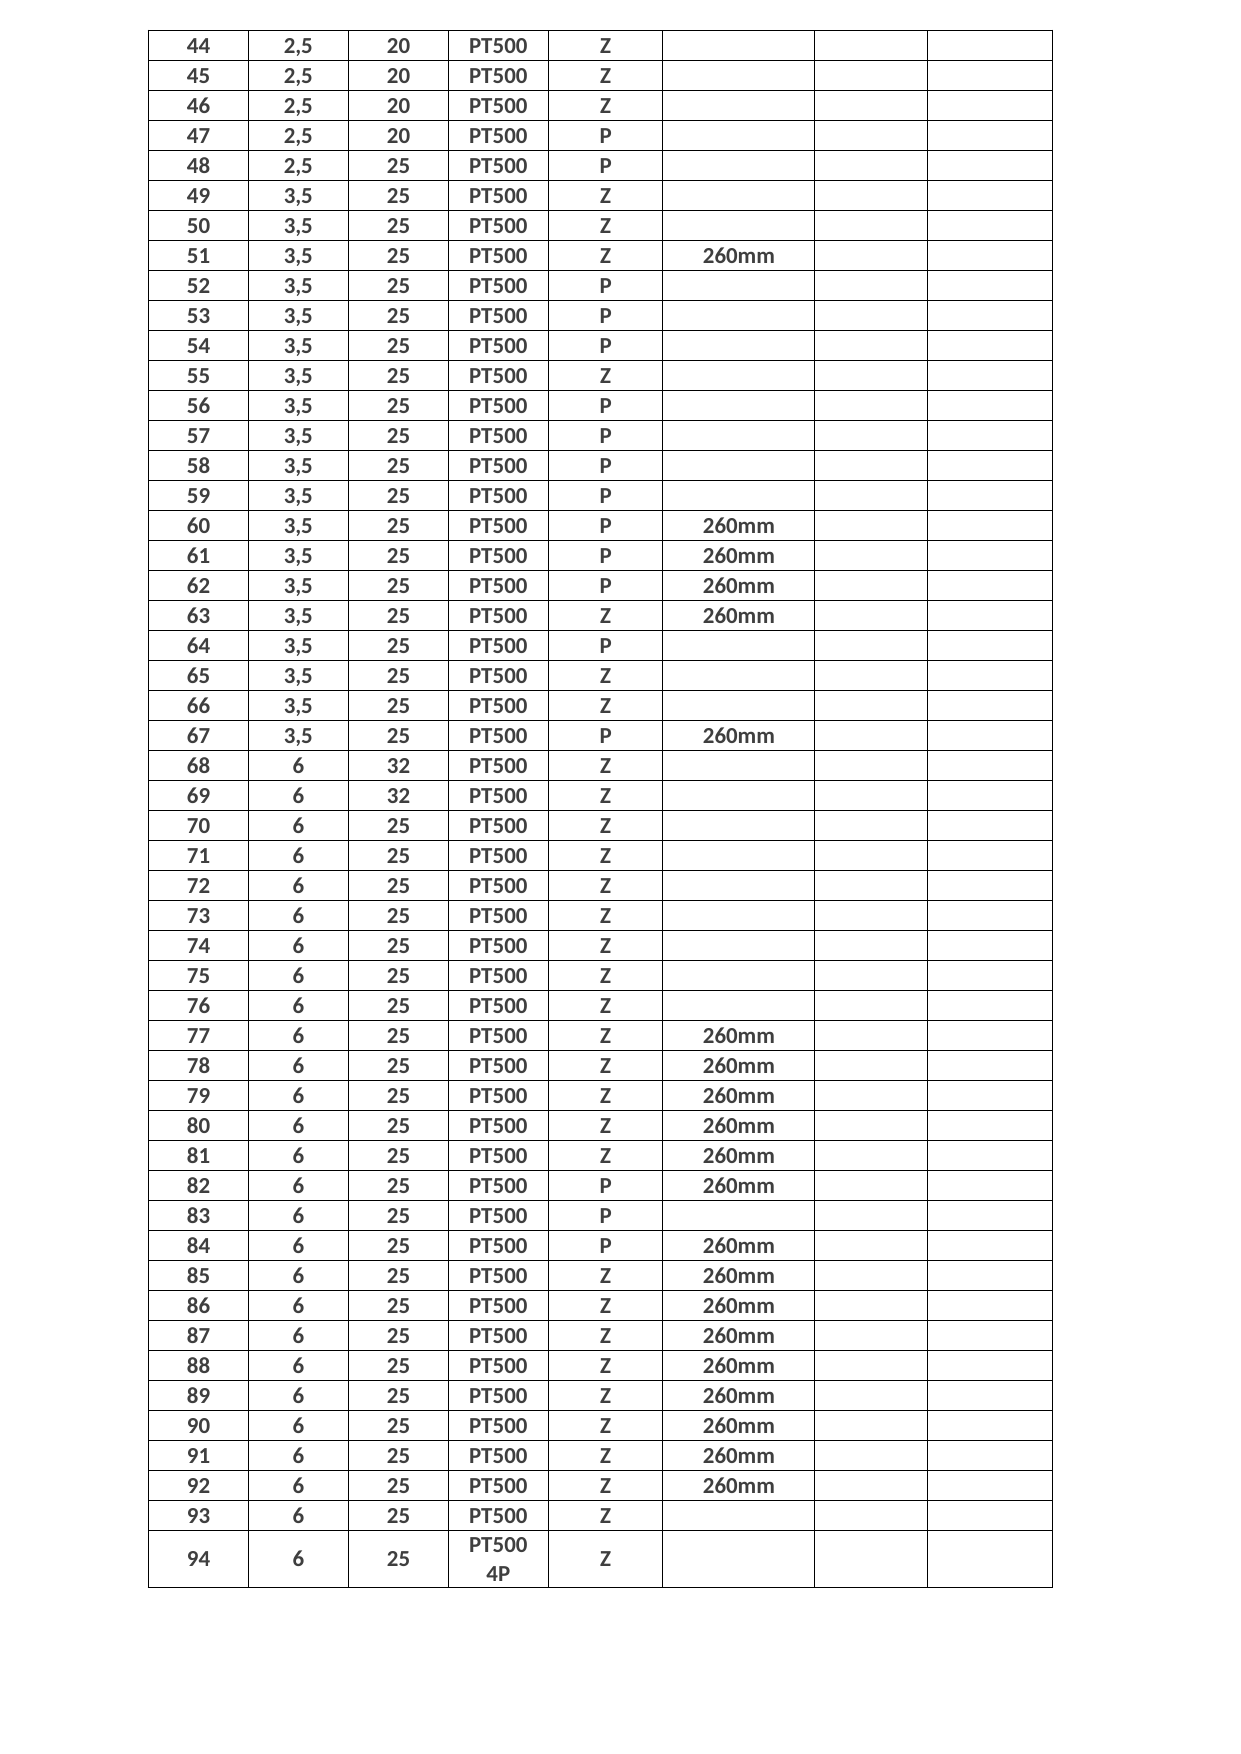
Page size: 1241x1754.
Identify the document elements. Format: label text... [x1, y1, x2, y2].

table_cell 68 [149, 751, 248, 779]
table_cell 56 [149, 391, 248, 419]
table_cell [928, 751, 1052, 779]
table_cell Z [549, 1081, 662, 1109]
table_cell 260mm [663, 1381, 814, 1409]
table_cell 94 [149, 1531, 248, 1587]
table_cell Z [549, 781, 662, 809]
table_cell [663, 841, 814, 869]
table_cell 79 [149, 1081, 248, 1109]
table_cell [663, 301, 814, 329]
table_cell 3,5 [249, 631, 348, 659]
table_cell 260mm [663, 1321, 814, 1349]
table_cell [928, 1201, 1052, 1229]
table_cell [928, 931, 1052, 959]
table_cell 260mm [663, 541, 814, 569]
table_cell 78 [149, 1051, 248, 1079]
table_cell 51 [149, 241, 248, 269]
table_cell 25 [349, 1291, 448, 1319]
table_cell P [549, 1231, 662, 1259]
table_cell 3,5 [249, 481, 348, 509]
table_cell 25 [349, 601, 448, 629]
table_cell Z [549, 91, 662, 119]
table_cell 6 [249, 961, 348, 989]
table_cell [815, 391, 927, 419]
table_cell [928, 1411, 1052, 1439]
table_cell 25 [349, 691, 448, 719]
table_cell 2,5 [249, 151, 348, 179]
table_cell 6 [249, 1141, 348, 1169]
table_cell 260mm [663, 1081, 814, 1109]
table_cell 81 [149, 1141, 248, 1169]
table_cell 25 [349, 1411, 448, 1439]
table_cell [928, 61, 1052, 89]
table_cell [928, 811, 1052, 839]
table_cell PT500 [449, 121, 548, 149]
table_cell 260mm [663, 1351, 814, 1379]
table_cell 48 [149, 151, 248, 179]
table_cell [663, 481, 814, 509]
table_cell PT500 [449, 751, 548, 779]
table_cell Z [549, 841, 662, 869]
table_cell PT500 [449, 421, 548, 449]
table_cell PT500 [449, 1471, 548, 1499]
table_cell 25 [349, 511, 448, 539]
table_cell [815, 901, 927, 929]
table_cell PT500 [449, 151, 548, 179]
table_cell [663, 331, 814, 359]
table_cell 6 [249, 1171, 348, 1199]
table_cell 25 [349, 1141, 448, 1169]
table_cell Z [549, 1141, 662, 1169]
table_cell [928, 151, 1052, 179]
table_cell 67 [149, 721, 248, 749]
table_cell 3,5 [249, 241, 348, 269]
table_cell [815, 1381, 927, 1409]
table_cell 6 [249, 1111, 348, 1139]
table_cell PT500 [449, 601, 548, 629]
table_cell Z [549, 1381, 662, 1409]
table_cell 71 [149, 841, 248, 869]
table_cell [815, 1351, 927, 1379]
table_cell 46 [149, 91, 248, 119]
table_cell PT500 [449, 211, 548, 239]
table_cell 25 [349, 361, 448, 389]
table_cell PT500 [449, 811, 548, 839]
table_cell PT500 [449, 541, 548, 569]
table_cell [928, 961, 1052, 989]
table_cell 93 [149, 1501, 248, 1529]
table_cell Z [549, 211, 662, 239]
table_cell [928, 391, 1052, 419]
table_cell PT500 [449, 631, 548, 659]
table_cell Z [549, 1411, 662, 1439]
table_cell [928, 601, 1052, 629]
table_cell [928, 991, 1052, 1019]
table_cell 20 [349, 121, 448, 149]
table_cell [663, 91, 814, 119]
table_cell 86 [149, 1291, 248, 1319]
table_cell 6 [249, 931, 348, 959]
table_cell 25 [349, 1231, 448, 1259]
table_cell [815, 451, 927, 479]
table_cell PT500 [449, 511, 548, 539]
table_cell [663, 661, 814, 689]
table_cell P [549, 301, 662, 329]
table_cell [815, 181, 927, 209]
table_cell [815, 31, 927, 59]
table_cell [928, 1261, 1052, 1289]
table_cell [663, 991, 814, 1019]
table_cell 3,5 [249, 541, 348, 569]
table_cell 74 [149, 931, 248, 959]
table_cell 25 [349, 1381, 448, 1409]
table_cell [663, 1501, 814, 1529]
table_cell Z [549, 61, 662, 89]
table_cell 260mm [663, 1231, 814, 1259]
table_cell [815, 211, 927, 239]
table_cell 3,5 [249, 721, 348, 749]
table_cell Z [549, 1321, 662, 1349]
table_cell [663, 61, 814, 89]
table_cell 25 [349, 1321, 448, 1349]
table_cell Z [549, 1291, 662, 1319]
table_cell PT500 [449, 1291, 548, 1319]
table_cell 6 [249, 1021, 348, 1049]
table_cell Z [549, 991, 662, 1019]
table_cell 72 [149, 871, 248, 899]
table_cell 53 [149, 301, 248, 329]
table_cell PT500 [449, 1501, 548, 1529]
table_cell 25 [349, 451, 448, 479]
table_cell [815, 601, 927, 629]
table_cell PT500 [449, 331, 548, 359]
table_cell 6 [249, 1321, 348, 1349]
table_cell [815, 1111, 927, 1139]
table_cell 260mm [663, 1051, 814, 1079]
table_cell 25 [349, 1111, 448, 1139]
table_cell 260mm [663, 571, 814, 599]
table_cell 25 [349, 991, 448, 1019]
table_cell PT500 [449, 991, 548, 1019]
table_cell 69 [149, 781, 248, 809]
table_cell PT500 [449, 841, 548, 869]
table_cell 3,5 [249, 691, 348, 719]
table_cell PT500 [449, 1171, 548, 1199]
table_cell 25 [349, 331, 448, 359]
table_cell [663, 121, 814, 149]
table_cell 20 [349, 91, 448, 119]
table_cell PT500 [449, 31, 548, 59]
table_cell [815, 271, 927, 299]
table_cell 25 [349, 661, 448, 689]
table_cell [815, 1171, 927, 1199]
table_cell Z [549, 1351, 662, 1379]
table_cell 3,5 [249, 271, 348, 299]
table_cell [928, 331, 1052, 359]
table_cell PT500 [449, 391, 548, 419]
table_cell P [549, 721, 662, 749]
table_cell PT500 [449, 1351, 548, 1379]
table_cell PT500 [449, 721, 548, 749]
table_cell 6 [249, 901, 348, 929]
table_cell 6 [249, 1381, 348, 1409]
table_cell [815, 91, 927, 119]
table_cell 2,5 [249, 121, 348, 149]
table_cell 25 [349, 1051, 448, 1079]
table_cell [815, 301, 927, 329]
table_cell 25 [349, 271, 448, 299]
table_cell [663, 211, 814, 239]
table_cell PT500 [449, 481, 548, 509]
table_cell 260mm [663, 511, 814, 539]
table_cell [928, 211, 1052, 239]
table_cell 52 [149, 271, 248, 299]
table_cell 25 [349, 811, 448, 839]
table_cell [928, 1171, 1052, 1199]
table_cell 25 [349, 1081, 448, 1109]
table_cell 64 [149, 631, 248, 659]
table_cell PT500 [449, 1381, 548, 1409]
table_cell [928, 301, 1052, 329]
table_cell PT500 [449, 1231, 548, 1259]
table_cell P [549, 511, 662, 539]
table_cell PT500 [449, 931, 548, 959]
table_cell 55 [149, 361, 248, 389]
table_cell 260mm [663, 1441, 814, 1469]
table_cell [663, 901, 814, 929]
table_cell [815, 781, 927, 809]
table_cell P [549, 541, 662, 569]
table_cell [815, 241, 927, 269]
table_cell [663, 1201, 814, 1229]
table_cell [663, 451, 814, 479]
table_cell P [549, 1201, 662, 1229]
table_cell 85 [149, 1261, 248, 1289]
table_cell [663, 421, 814, 449]
table_cell [928, 421, 1052, 449]
table_cell [815, 571, 927, 599]
table_cell P [549, 631, 662, 659]
table_cell 88 [149, 1351, 248, 1379]
table_cell 3,5 [249, 181, 348, 209]
table_cell PT500 [449, 1201, 548, 1229]
table_cell [663, 931, 814, 959]
table_cell 260mm [663, 1261, 814, 1289]
table_cell PT500 [449, 1051, 548, 1079]
table_cell 76 [149, 991, 248, 1019]
table_cell [663, 181, 814, 209]
table_cell 25 [349, 1021, 448, 1049]
table_cell [928, 901, 1052, 929]
table_cell 3,5 [249, 421, 348, 449]
table_cell [928, 781, 1052, 809]
table_cell [815, 1411, 927, 1439]
table_cell 62 [149, 571, 248, 599]
table_cell 2,5 [249, 31, 348, 59]
table_cell [815, 151, 927, 179]
table_cell 25 [349, 421, 448, 449]
table_cell 50 [149, 211, 248, 239]
table_cell 59 [149, 481, 248, 509]
table_cell Z [549, 31, 662, 59]
table_cell [815, 841, 927, 869]
table_cell [928, 1531, 1052, 1587]
table_cell Z [549, 1261, 662, 1289]
table_cell 3,5 [249, 661, 348, 689]
table_cell [815, 1291, 927, 1319]
table_cell [815, 661, 927, 689]
table_cell 20 [349, 31, 448, 59]
table_cell 6 [249, 1471, 348, 1499]
table_cell PT500 [449, 1021, 548, 1049]
table_cell 70 [149, 811, 248, 839]
table_cell 260mm [663, 721, 814, 749]
table_cell [815, 361, 927, 389]
table_cell [928, 1021, 1052, 1049]
table_cell [928, 1291, 1052, 1319]
table_cell [928, 1471, 1052, 1499]
table_cell P [549, 331, 662, 359]
table_cell 6 [249, 1231, 348, 1259]
table_cell 6 [249, 1351, 348, 1379]
table_cell PT500 [449, 1261, 548, 1289]
table_cell [928, 571, 1052, 599]
table_cell 25 [349, 871, 448, 899]
table_cell 260mm [663, 1141, 814, 1169]
table_cell [928, 1351, 1052, 1379]
table_cell PT500 [449, 871, 548, 899]
table_cell [663, 811, 814, 839]
table_cell 77 [149, 1021, 248, 1049]
table_cell P [549, 571, 662, 599]
table_cell 25 [349, 241, 448, 269]
table_cell 6 [249, 1411, 348, 1439]
table_cell 47 [149, 121, 248, 149]
table_cell [815, 1141, 927, 1169]
table_cell 2,5 [249, 91, 348, 119]
table_cell 87 [149, 1321, 248, 1349]
table_cell P [549, 1171, 662, 1199]
table_cell [815, 1471, 927, 1499]
table_cell 6 [249, 1081, 348, 1109]
table_cell [815, 991, 927, 1019]
table_cell [815, 1231, 927, 1259]
table_cell [663, 961, 814, 989]
table_cell 3,5 [249, 361, 348, 389]
table_cell P [549, 421, 662, 449]
table_cell 25 [349, 571, 448, 599]
table_cell 260mm [663, 241, 814, 269]
table_cell Z [549, 871, 662, 899]
table_cell Z [549, 691, 662, 719]
table_cell 25 [349, 631, 448, 659]
table_cell [815, 1201, 927, 1229]
table_cell 84 [149, 1231, 248, 1259]
table_cell PT500 [449, 271, 548, 299]
table_cell 3,5 [249, 571, 348, 599]
table_cell [928, 31, 1052, 59]
table_cell 3,5 [249, 451, 348, 479]
table_cell 25 [349, 1531, 448, 1587]
table_cell [815, 1321, 927, 1349]
table_cell 60 [149, 511, 248, 539]
table_cell P [549, 271, 662, 299]
table_cell 25 [349, 391, 448, 419]
table_cell Z [549, 1051, 662, 1079]
table_cell 25 [349, 1441, 448, 1469]
table_cell [815, 421, 927, 449]
table_cell PT500 [449, 1111, 548, 1139]
table_cell 25 [349, 301, 448, 329]
table_cell [928, 871, 1052, 899]
table_cell 61 [149, 541, 248, 569]
table_cell [815, 691, 927, 719]
table_cell Z [549, 661, 662, 689]
table_cell 2,5 [249, 61, 348, 89]
table_cell PT500 [449, 1081, 548, 1109]
table_cell 25 [349, 901, 448, 929]
table_cell 6 [249, 871, 348, 899]
table_cell PT500 [449, 241, 548, 269]
table_cell [815, 961, 927, 989]
table_cell 260mm [663, 1291, 814, 1319]
table_cell [928, 181, 1052, 209]
table_cell 44 [149, 31, 248, 59]
table_cell [815, 1441, 927, 1469]
table_cell [663, 751, 814, 779]
table_cell 260mm [663, 1471, 814, 1499]
table_cell 6 [249, 751, 348, 779]
table_cell [928, 361, 1052, 389]
table_cell [815, 541, 927, 569]
table_cell 260mm [663, 1021, 814, 1049]
table_cell PT500 [449, 1141, 548, 1169]
table_cell [663, 151, 814, 179]
table_cell 25 [349, 481, 448, 509]
table_cell 57 [149, 421, 248, 449]
table_cell [928, 91, 1052, 119]
table_cell Z [549, 1111, 662, 1139]
table_cell 25 [349, 181, 448, 209]
table_cell PT500 [449, 91, 548, 119]
table_cell [815, 511, 927, 539]
table_cell [663, 361, 814, 389]
table_cell [815, 631, 927, 659]
table_cell 3,5 [249, 301, 348, 329]
table_cell 260mm [663, 1171, 814, 1199]
table_cell 25 [349, 721, 448, 749]
table_cell P [549, 451, 662, 479]
table_cell PT500 [449, 361, 548, 389]
table_cell [663, 271, 814, 299]
table_cell P [549, 481, 662, 509]
table_cell [928, 451, 1052, 479]
table_cell Z [549, 1471, 662, 1499]
table_cell 25 [349, 1261, 448, 1289]
table_cell 260mm [663, 1411, 814, 1439]
table_cell 49 [149, 181, 248, 209]
table_cell PT500 [449, 901, 548, 929]
table_cell [815, 61, 927, 89]
table_cell 73 [149, 901, 248, 929]
table_cell 25 [349, 931, 448, 959]
table_cell [815, 1261, 927, 1289]
table_cell 3,5 [249, 211, 348, 239]
table_cell PT500 [449, 781, 548, 809]
table_cell [928, 691, 1052, 719]
table_cell 32 [349, 751, 448, 779]
table_cell PT500 [449, 661, 548, 689]
table_cell Z [549, 1021, 662, 1049]
table_cell 25 [349, 1501, 448, 1529]
table_cell [928, 1231, 1052, 1259]
table_cell [815, 481, 927, 509]
table_cell [663, 691, 814, 719]
table_cell Z [549, 361, 662, 389]
table_cell 63 [149, 601, 248, 629]
table_cell [815, 811, 927, 839]
table_cell [815, 931, 927, 959]
table_cell [815, 1501, 927, 1529]
table_cell [663, 391, 814, 419]
table_cell 92 [149, 1471, 248, 1499]
table_cell PT500 [449, 181, 548, 209]
table_cell [815, 751, 927, 779]
table_cell 80 [149, 1111, 248, 1139]
table_cell 82 [149, 1171, 248, 1199]
table_cell PT500 4P [449, 1531, 548, 1587]
table_cell 65 [149, 661, 248, 689]
table_cell 6 [249, 1291, 348, 1319]
table_cell [815, 1081, 927, 1109]
table_cell Z [549, 1501, 662, 1529]
table_cell PT500 [449, 301, 548, 329]
table_cell 6 [249, 1441, 348, 1469]
table_cell 25 [349, 1351, 448, 1379]
table_cell [928, 121, 1052, 149]
table_cell 6 [249, 1201, 348, 1229]
table_cell 90 [149, 1411, 248, 1439]
table_cell [663, 631, 814, 659]
table_cell [928, 1051, 1052, 1079]
table_cell 32 [349, 781, 448, 809]
table_cell [815, 1051, 927, 1079]
table_cell 25 [349, 1171, 448, 1199]
table_cell [815, 1021, 927, 1049]
table_cell [928, 631, 1052, 659]
table_cell Z [549, 1531, 662, 1587]
table_cell [928, 1321, 1052, 1349]
table_cell P [549, 391, 662, 419]
table_cell Z [549, 601, 662, 629]
table_cell PT500 [449, 1411, 548, 1439]
table_cell 75 [149, 961, 248, 989]
table_cell 6 [249, 781, 348, 809]
table_cell 45 [149, 61, 248, 89]
table_cell Z [549, 751, 662, 779]
table_cell PT500 [449, 1441, 548, 1469]
table_cell Z [549, 181, 662, 209]
table_cell [663, 781, 814, 809]
table_cell 3,5 [249, 601, 348, 629]
table_cell [928, 1441, 1052, 1469]
table_cell PT500 [449, 451, 548, 479]
table_cell Z [549, 241, 662, 269]
table_cell [928, 1111, 1052, 1139]
table_cell [928, 661, 1052, 689]
table_cell 20 [349, 61, 448, 89]
table_cell [815, 871, 927, 899]
table_cell Z [549, 901, 662, 929]
table_cell 25 [349, 541, 448, 569]
table_cell [928, 721, 1052, 749]
table_cell PT500 [449, 691, 548, 719]
table_cell [928, 241, 1052, 269]
table_cell 58 [149, 451, 248, 479]
table_cell [928, 541, 1052, 569]
table_cell PT500 [449, 61, 548, 89]
table_cell 89 [149, 1381, 248, 1409]
table_cell 260mm [663, 601, 814, 629]
table_cell 25 [349, 1201, 448, 1229]
table_cell [928, 271, 1052, 299]
table_cell Z [549, 931, 662, 959]
table_cell 66 [149, 691, 248, 719]
table_cell Z [549, 961, 662, 989]
table_cell PT500 [449, 1321, 548, 1349]
table_cell 6 [249, 1531, 348, 1587]
table_cell 6 [249, 811, 348, 839]
table_cell 25 [349, 211, 448, 239]
table_cell 25 [349, 1471, 448, 1499]
table_cell PT500 [449, 571, 548, 599]
table_cell [663, 1531, 814, 1587]
table_cell PT500 [449, 961, 548, 989]
table_cell 83 [149, 1201, 248, 1229]
table_cell 3,5 [249, 511, 348, 539]
table_cell Z [549, 811, 662, 839]
table_cell 6 [249, 1501, 348, 1529]
table_cell P [549, 121, 662, 149]
table_cell P [549, 151, 662, 179]
table_cell [815, 721, 927, 749]
table_cell 54 [149, 331, 248, 359]
table_cell 6 [249, 991, 348, 1019]
table_cell 91 [149, 1441, 248, 1469]
table_cell [663, 871, 814, 899]
table_cell [928, 481, 1052, 509]
table_cell [928, 1141, 1052, 1169]
table_cell 25 [349, 961, 448, 989]
table_cell 3,5 [249, 331, 348, 359]
table_cell 3,5 [249, 391, 348, 419]
table_cell 6 [249, 1261, 348, 1289]
table_cell [928, 1501, 1052, 1529]
table_cell 25 [349, 151, 448, 179]
table_cell 6 [249, 1051, 348, 1079]
table_cell [928, 511, 1052, 539]
table_cell [815, 331, 927, 359]
table_cell [928, 1081, 1052, 1109]
table_cell [928, 841, 1052, 869]
table_cell [815, 121, 927, 149]
table_cell [663, 31, 814, 59]
table_cell Z [549, 1441, 662, 1469]
table_cell 25 [349, 841, 448, 869]
table_cell [815, 1531, 927, 1587]
table_cell 260mm [663, 1111, 814, 1139]
table_cell 6 [249, 841, 348, 869]
table_cell [928, 1381, 1052, 1409]
